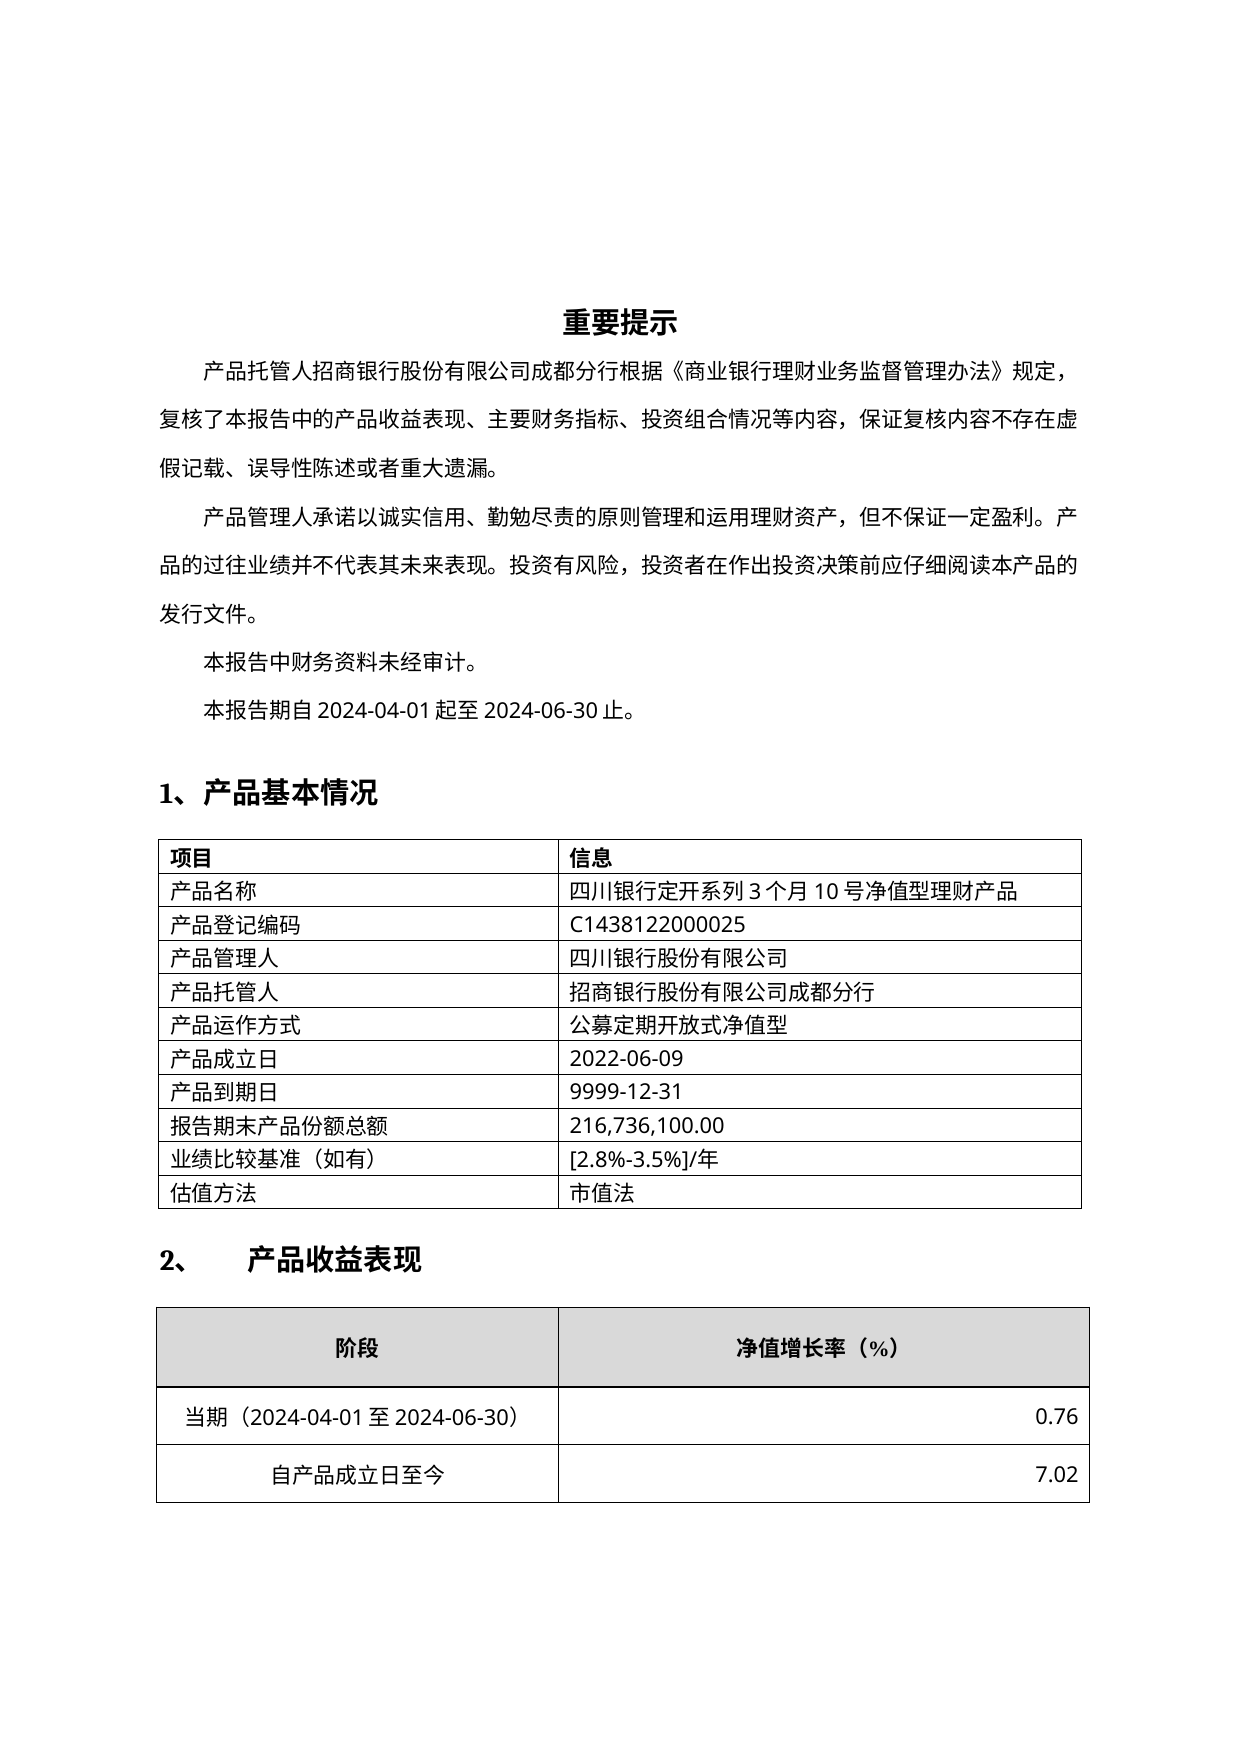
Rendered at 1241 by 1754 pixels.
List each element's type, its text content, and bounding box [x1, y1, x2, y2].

table_cell 业绩比较基准（如有） [159, 1142, 558, 1174]
title 产品基本情况 [159, 758, 1081, 823]
text 产品托管人招商银行股份有限公司成都分行根据《商业银行理财业务监督管理办法》规定，复核了本报告中的产品收益表现、主要财务指标、投资组合情况等内容，保证复核内容不存在虚假记载、误导性陈述或者重大遗漏。 [159, 353, 1092, 483]
table_cell 产品管理人 [159, 941, 558, 973]
table_cell 9999-12-31 [559, 1075, 1081, 1107]
table_header 信息 [559, 840, 1081, 873]
table_cell 产品名称 [159, 874, 558, 906]
table_cell 产品运作方式 [159, 1008, 558, 1040]
table_cell 市值法 [559, 1176, 1081, 1208]
text 本报告期自2024-04-01起至2024-06-30止。 [159, 693, 1092, 726]
table_cell 四川银行定开系列3个月10号净值型理财产品 [559, 874, 1081, 906]
table_cell 产品成立日 [159, 1041, 558, 1074]
table_cell 公募定期开放式净值型 [559, 1008, 1081, 1040]
table_cell 自产品成立日至今 [157, 1445, 558, 1502]
table_header 项目 [159, 840, 558, 873]
table_cell 报告期末产品份额总额 [159, 1109, 558, 1141]
table_header 阶段 [157, 1308, 558, 1386]
table_cell 0.76 [559, 1388, 1089, 1444]
table_cell 7.02 [559, 1445, 1089, 1502]
table_cell 2022-06-09 [559, 1041, 1081, 1074]
table_cell [2.8%-3.5%]/年 [559, 1142, 1081, 1174]
text 本报告中财务资料未经审计。 [159, 645, 1092, 677]
table_cell 当期（2024-04-01至2024-06-30） [157, 1388, 558, 1444]
table_cell 产品到期日 [159, 1075, 558, 1107]
table_cell 216,736,100.00 [559, 1109, 1081, 1141]
table_cell 估值方法 [159, 1176, 558, 1208]
table_cell 四川银行股份有限公司 [559, 941, 1081, 973]
table_header 净值增长率（%） [559, 1308, 1089, 1386]
text 重要提示 [159, 288, 1081, 353]
title 产品收益表现 [159, 1225, 1081, 1290]
table_cell 招商银行股份有限公司成都分行 [559, 974, 1081, 1007]
table_cell 产品登记编码 [159, 907, 558, 940]
text 产品管理人承诺以诚实信用、勤勉尽责的原则管理和运用理财资产，但不保证一定盈利。产品的过往业绩并不代表其未来表现。投资有风险，投资者在作出投资决策前应仔细阅读本产品的发行文件。 [159, 499, 1092, 629]
table_cell 产品托管人 [159, 974, 558, 1007]
table_cell C1438122000025 [559, 907, 1081, 940]
